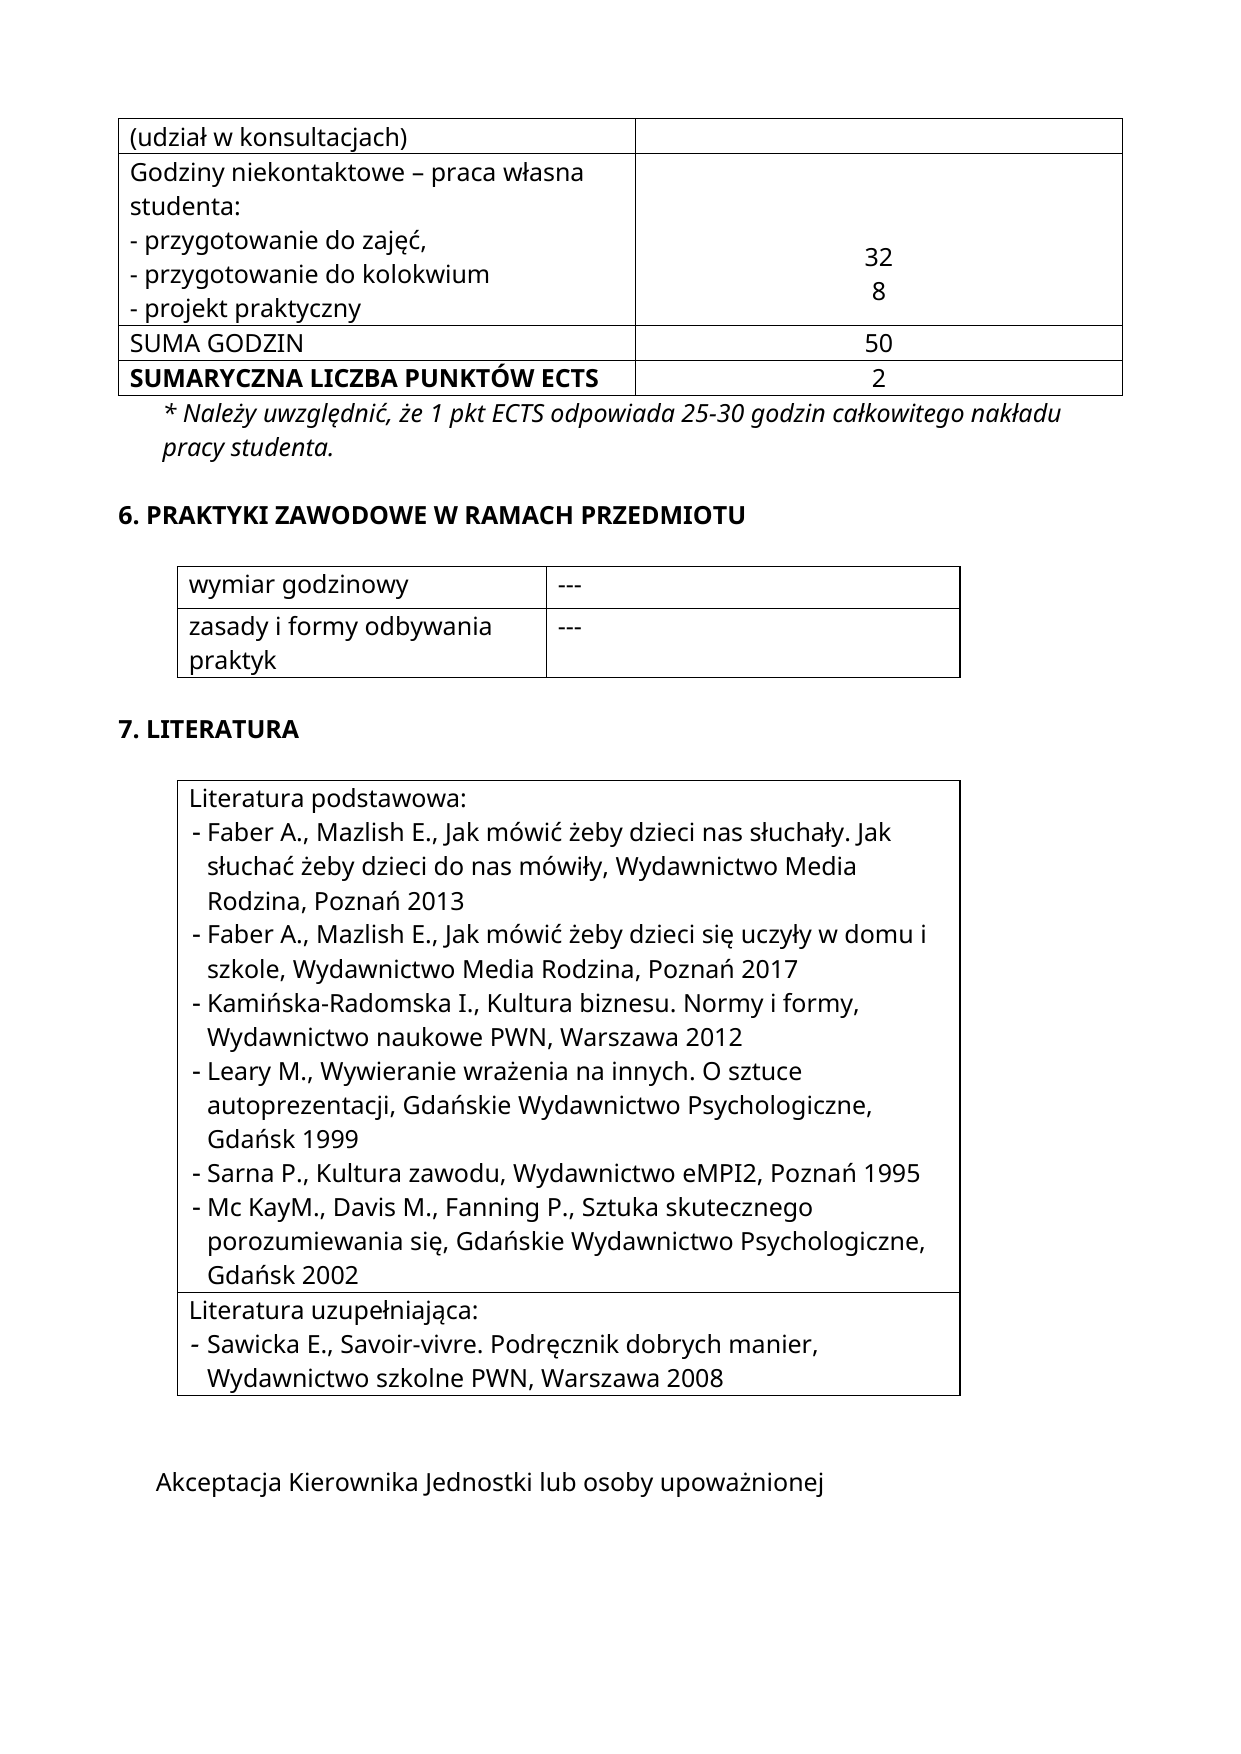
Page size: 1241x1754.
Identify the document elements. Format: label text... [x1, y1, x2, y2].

table_header wymiar godzinowy [178, 567, 546, 607]
table_cell 50 [636, 326, 1122, 360]
table_cell 2 [636, 361, 1122, 395]
table_cell Godziny niekontaktowe – praca własna studenta: - przygotowanie do zajęć, - przygotowanie do kolokwium - projekt praktyczny [119, 154, 635, 324]
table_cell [119, 119, 635, 153]
table_cell Literatura uzupełniająca: Sawicka E., Savoir-vivre. Podręcznik dobrych manier, Wydawnictwo szkolne PWN, Warszawa 2008 [178, 1293, 959, 1395]
text * Należy uwzględnić, że 1 pkt ECTS odpowiada 25-30 godzin całkowitego nakładu pracy studenta. [162, 396, 1122, 464]
table_cell 2 [636, 119, 1122, 153]
table_header --- [547, 567, 959, 607]
table_cell --- [547, 609, 959, 677]
table_header Literatura podstawowa: Faber A., Mazlish E., Jak mówić żeby dzieci nas słuchały. Jak słuchać żeby dzieci do nas mówiły, Wydawnictwo Media Rodzina, Poznań 2013 Faber A., Mazlish E., Jak mówić żeby dzieci się uczyły w domu i szkole, Wydawnictwo Media Rodzina, Poznań 2017 Kamińska-Radomska I., Kultura biznesu. Normy i formy, Wydawnictwo naukowe PWN, Warszawa 2012 Leary M., Wywieranie wrażenia na innych. O sztuce autoprezentacji, Gdańskie Wydawnictwo Psychologiczne, Gdańsk 1999 Sarna P., Kultura zawodu, Wydawnictwo eMPI2, Poznań 1995 Mc KayM., Davis M., Fanning P., Sztuka skutecznego porozumiewania się, Gdańskie Wydawnictwo Psychologiczne, Gdańsk 2002 [178, 781, 959, 1292]
text 7. LITERATURA [118, 712, 1122, 746]
text 6. PRAKTYKI ZAWODOWE W RAMACH PRZEDMIOTU [118, 498, 1122, 532]
table_cell 32 8 [636, 154, 1122, 324]
table_cell zasady i formy odbywania praktyk [178, 609, 546, 677]
text Akceptacja Kierownika Jednostki lub osoby upoważnionej [156, 1464, 1122, 1498]
table_cell SUMA GODZIN [119, 326, 635, 360]
table_cell SUMARYCZNA LICZBA PUNKTÓW ECTS [119, 361, 635, 395]
